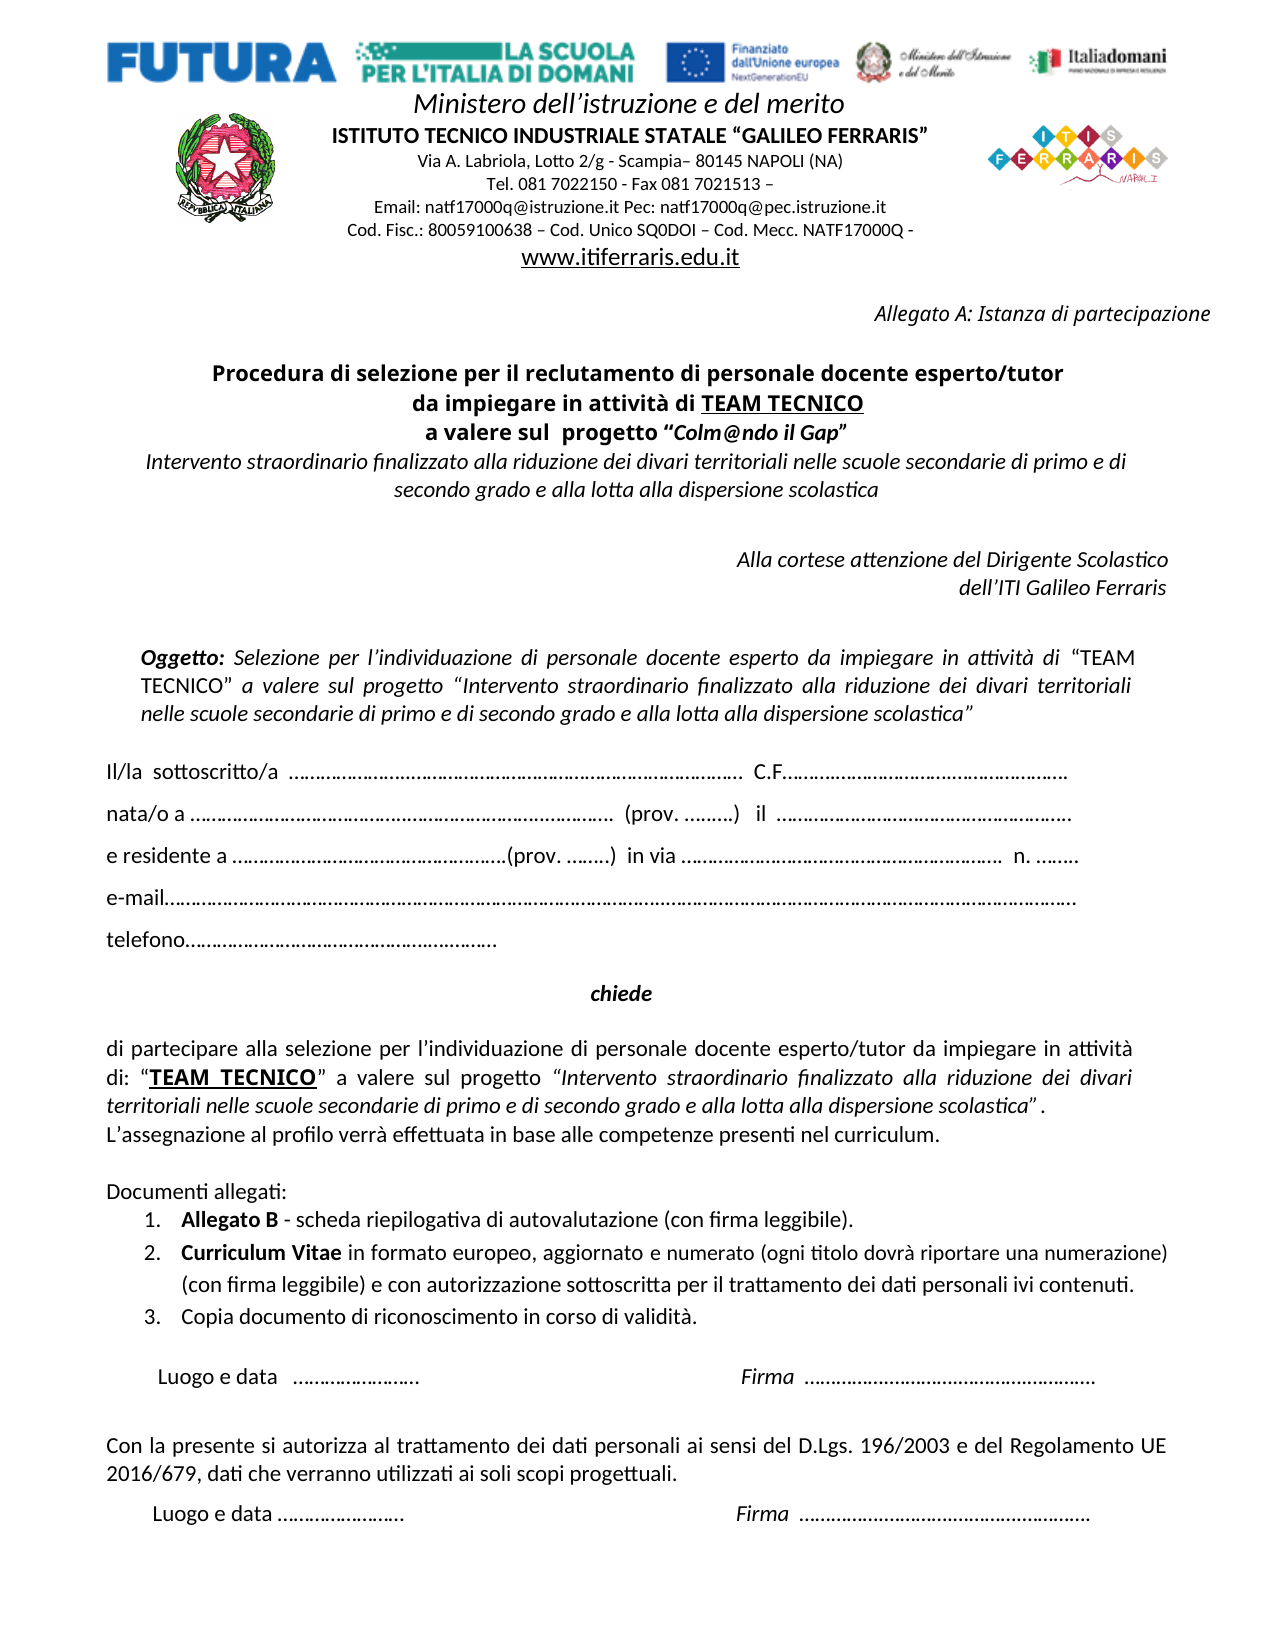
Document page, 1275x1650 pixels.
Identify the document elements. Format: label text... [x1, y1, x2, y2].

list Copia documento di riconoscimento in corso di validità. [144, 1302, 1169, 1330]
picture [175, 113, 276, 223]
text Con la presente si autorizza al trattamento dei dati personali ai sensi del D.Lgs. 196/2003 e del Regolamento UE 2016/679, dati che verranno utilizzati ai soli scopi progettuali. [106, 1431, 1169, 1487]
text e-mail…………………………………………………………………………………..…………………………………………………………………… [106, 883, 1169, 911]
text Il/la sottoscritto/a …………………..……………………………………………………… C.F……….………………….…………………. [106, 757, 1169, 785]
text Procedura di selezione per il reclutamento di personale docente esperto/tutor [141, 358, 1135, 387]
picture [968, 113, 1169, 195]
list Allegato B - scheda riepilogativa di autovalutazione (con firma leggibile). [144, 1206, 1169, 1233]
text telefono……………………………………….….……… [106, 925, 1169, 953]
list Curriculum Vitae in formato europeo, aggiornato e numerato (ogni titolo dovrà riportare una numerazione) (con firma leggibile) e con autorizzazione sottoscritta per il trattamento dei dati personali ivi contenuti. [144, 1238, 1169, 1298]
text nata/o a …………………………………..……………………..…………. (prov. …..….) il ……………………………………………….. [106, 799, 1169, 827]
text a valere sul progetto “Colm@ndo il Gap” [141, 417, 1135, 447]
text Allegato A: Istanza di partecipazione [141, 299, 1213, 328]
text chiede [106, 979, 1136, 1007]
text Documenti allegati: [106, 1177, 1169, 1206]
text Oggetto: Selezione per l’individuazione di personale docente esperto da impiegare in attività di “TEAM TECNICO” a valere sul progetto “Intervento straordinario finalizzato alla riduzione dei divari territoriali nelle scuole secondarie di primo e di secondo grado e alla lotta alla dispersione scolastica” [141, 643, 1135, 727]
text Intervento straordinario finalizzato alla riduzione dei divari territoriali nelle scuole secondarie di primo e di secondo grado e alla lotta alla dispersione scolastica [141, 447, 1135, 503]
picture [106, 40, 1169, 86]
text Luogo e data …………………… Firma …………….………….………….…………. [106, 1499, 1169, 1527]
text di partecipare alla selezione per l’individuazione di personale docente esperto/tutor da impiegare in attività di: “TEAM TECNICO” a valere sul progetto “Intervento straordinario finalizzato alla riduzione dei divari territoriali nelle scuole secondarie di primo e di secondo grado e alla lotta alla dispersione scolastica”. [106, 1034, 1135, 1120]
text Luogo e data …………………… Firma …………….………….………….…………. [106, 1362, 1169, 1390]
text dell’ITI Galileo Ferraris [626, 573, 1169, 601]
text da impiegare in attività di TEAM TECNICO [141, 387, 1135, 417]
text L’assegnazione al profilo verrà effettuata in base alle competenze presenti nel curriculum. [106, 1120, 1135, 1148]
text Alla cortese attenzione del Dirigente Scolastico [514, 545, 1169, 573]
text e residente a …………………………………………….(prov. ……..) in via ……………………………………………………. n. …….. [106, 841, 1169, 869]
